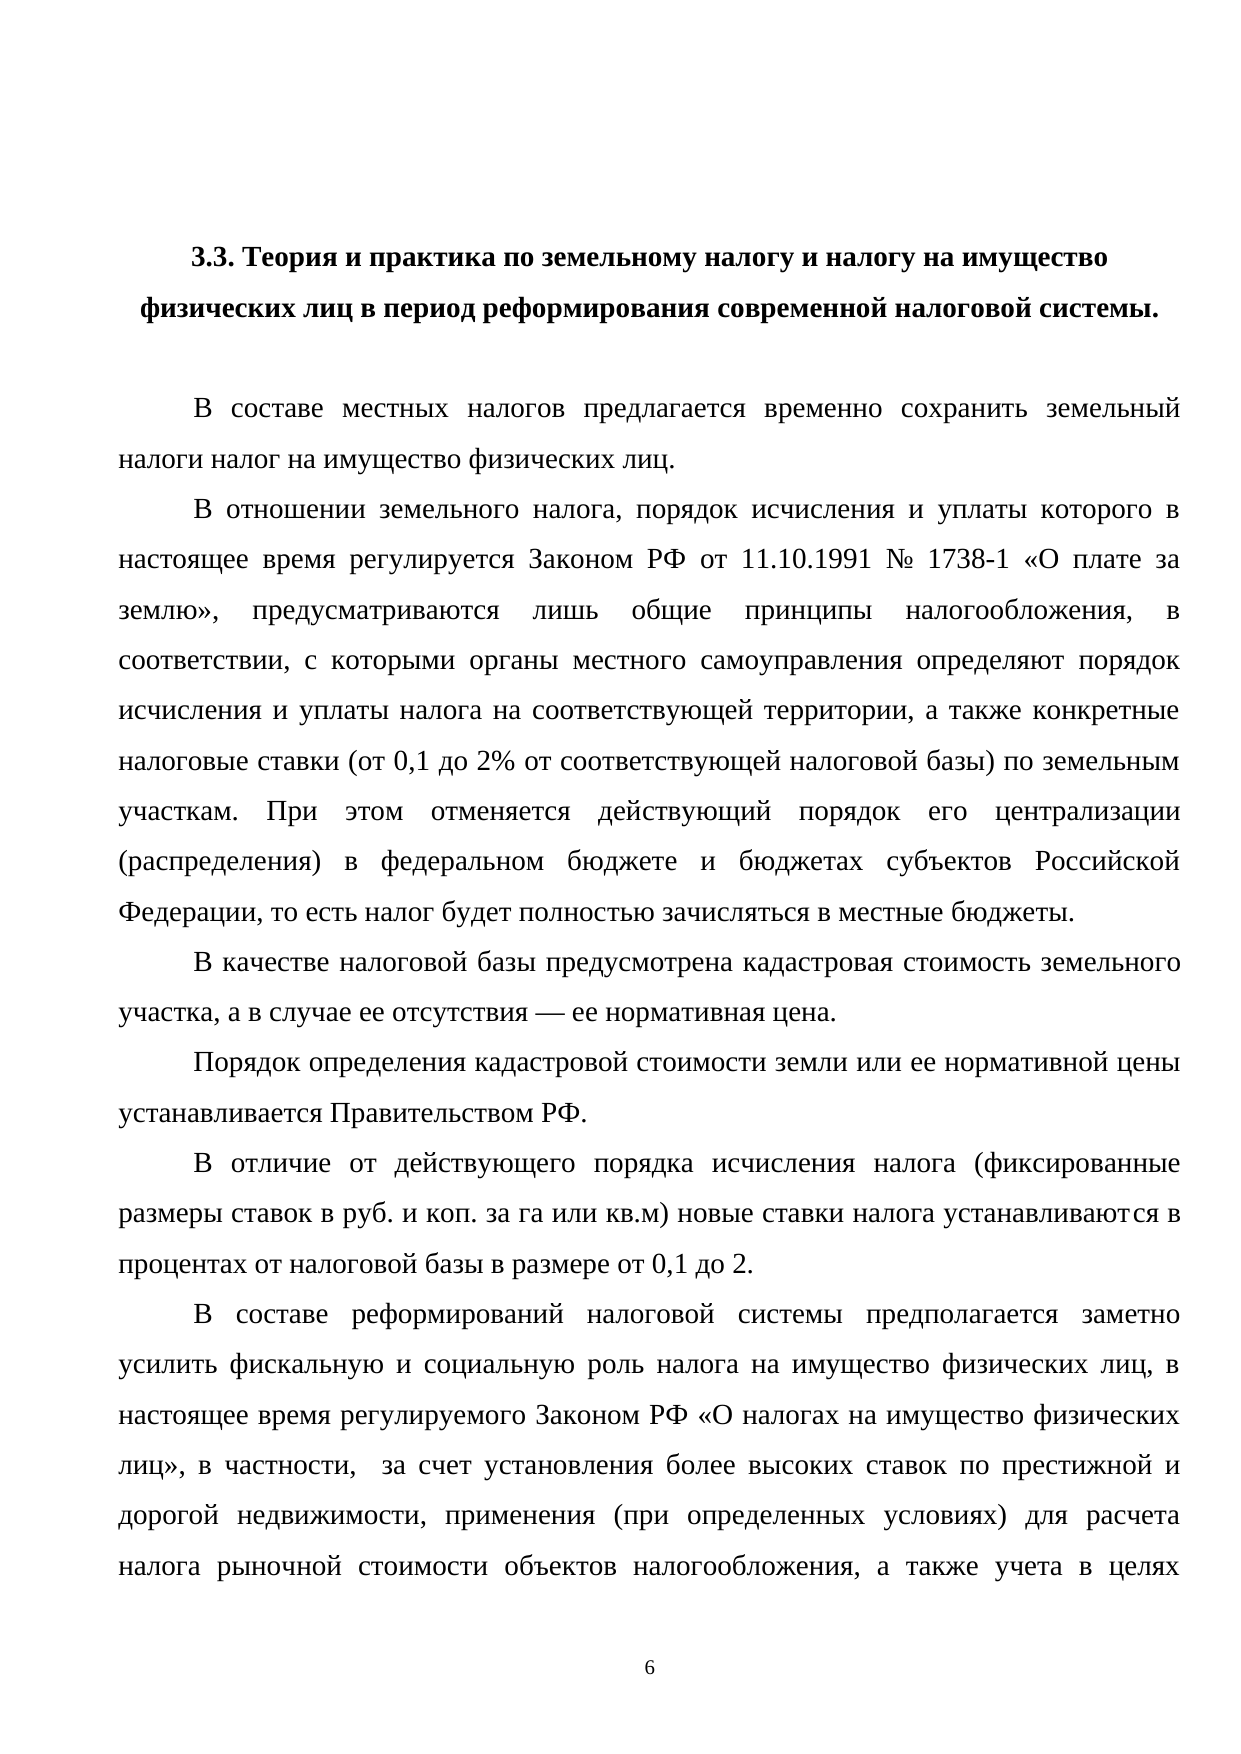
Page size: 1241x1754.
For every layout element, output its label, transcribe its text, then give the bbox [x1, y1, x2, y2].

text В отношении земельного налога, порядок исчисления и уплаты которого в настоящее время регулируется Законом РФ от 11.10.1991 № 1738-1 «О плате за землю», предусматриваются лишь общие принципы налогообложения, в соответствии, с которыми органы местного самоуправления определяют порядок исчисления и уплаты налога на соответствующей территории, а также конкретные налоговые ставки (от 0,1 до 2% от соответствующей налоговой базы) по земельным участкам. При этом отменяется действующий порядок его централизации (распределения) в федеральном бюджете и бюджетах субъектов Российской Федерации, то есть налог будет полностью зачисляться в местные бюджеты. [118, 491, 1181, 927]
text 3.3. Теория и практика по земельному налогу и налогу на имущество физических лиц в период реформирования современной налоговой системы. [118, 239, 1181, 323]
text Порядок определения кадастровой стоимости земли или ее нормативной цены устанавливается Правительством РФ. [118, 1044, 1181, 1128]
text В качестве налоговой базы предусмотрена кадастровая стоимость земельного участка, а в случае ее отсутствия — ее нормативная цена. [118, 944, 1181, 1028]
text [118, 1296, 1181, 1581]
text В отличие от действующего порядка исчисления налога (фиксированные размеры ставок в руб. и коп. за га или кв.м) новые ставки налога устанавливаются в процентах от налоговой базы в размере от 0,1 до 2. [118, 1145, 1181, 1279]
text В составе местных налогов предлагается временно сохранить земельный налоги налог на имущество физических лиц. [118, 391, 1181, 474]
